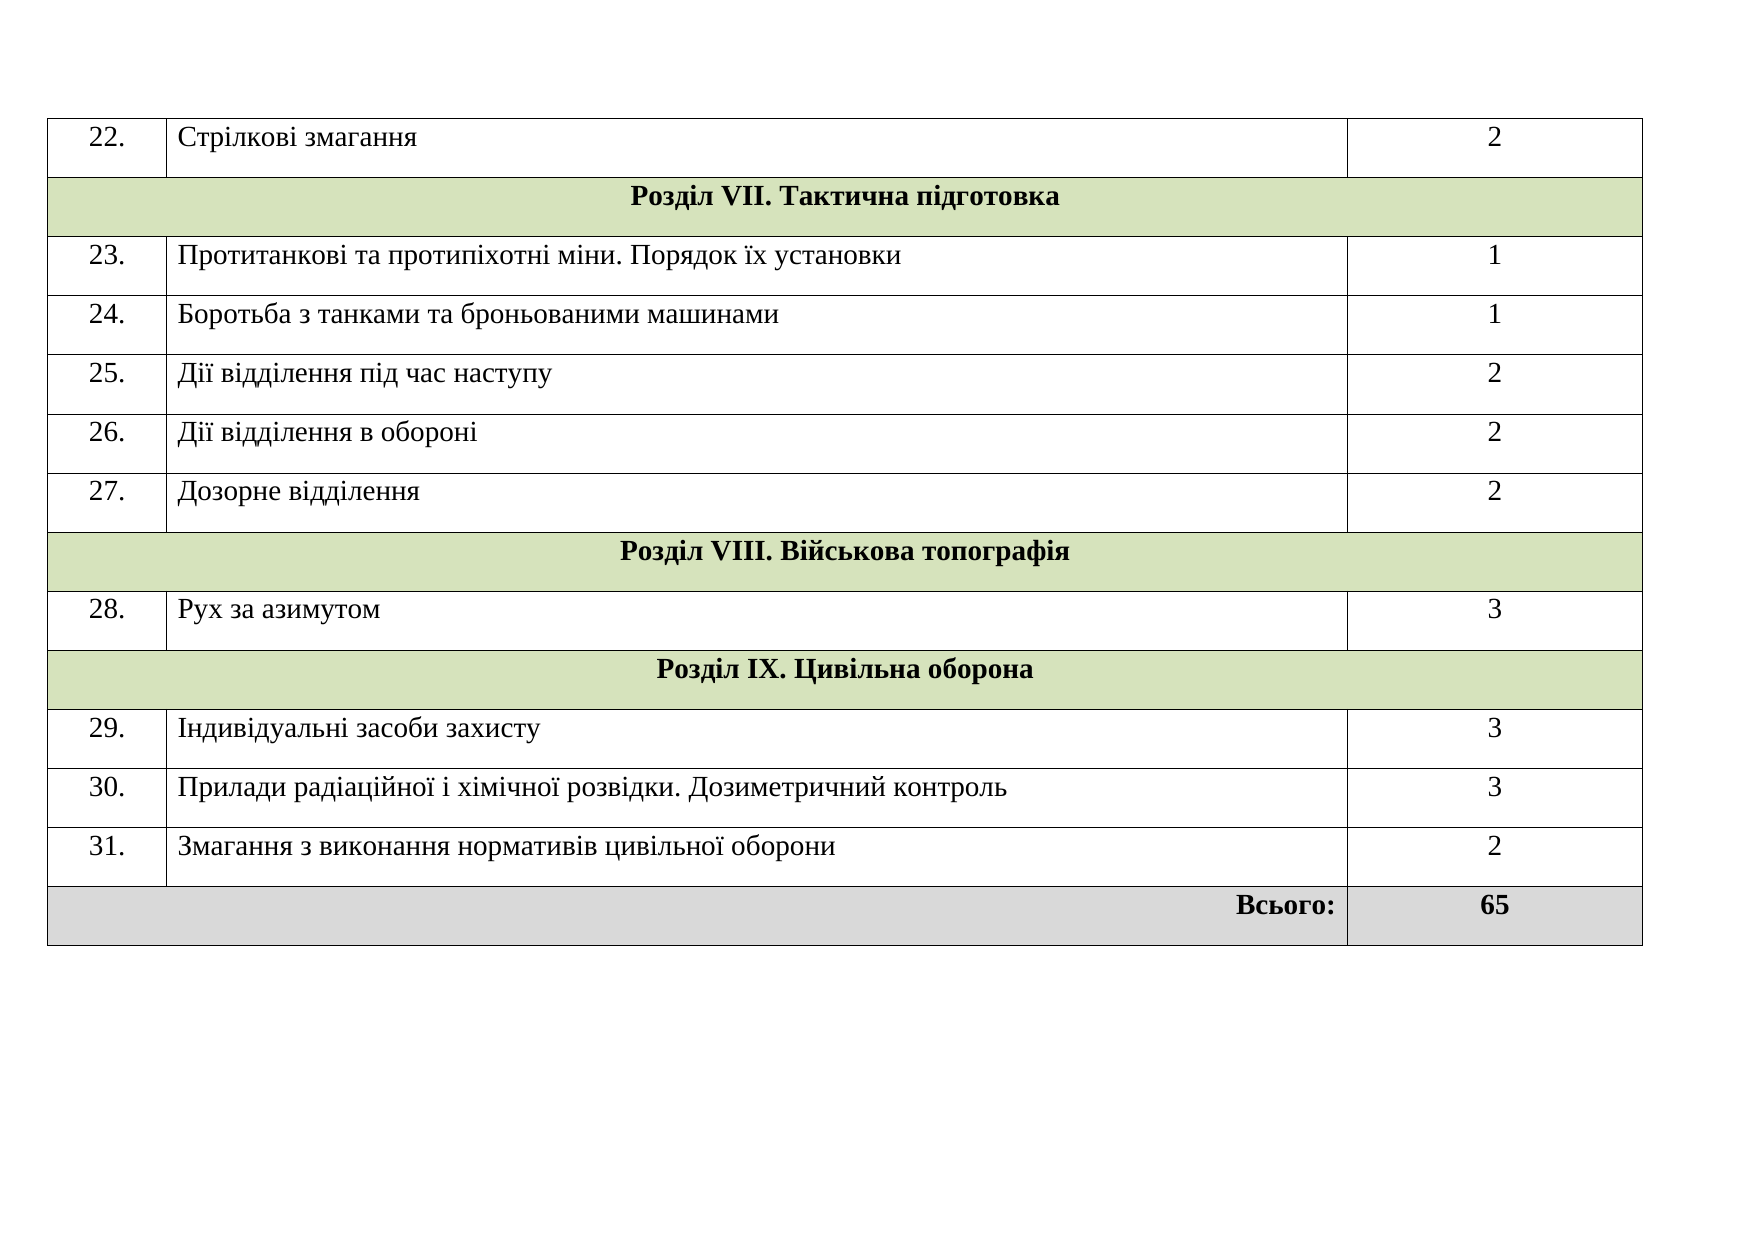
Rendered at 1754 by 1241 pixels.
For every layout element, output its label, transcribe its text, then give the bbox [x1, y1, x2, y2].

table_cell Прилади радіаційної і хімічної розвідки. Дозиметричний контроль [167, 769, 1347, 827]
table_cell 2 [1348, 355, 1642, 413]
table_cell 22. [48, 119, 166, 177]
table_cell Розділ VII. Тактична підготовка [48, 178, 1642, 236]
table_cell 24. [48, 296, 166, 354]
table_cell 29. [48, 710, 166, 768]
table_cell 26. [48, 415, 166, 472]
table_cell Розділ ІХ. Цивільна оборона [48, 651, 1642, 709]
table_cell Протитанкові та протипіхотні міни. Порядок їх установки [167, 237, 1347, 295]
table_cell Дії відділення під час наступу [167, 355, 1347, 413]
table_cell 27. [48, 474, 166, 532]
table_cell 3 [1348, 769, 1642, 827]
table_cell Стрілкові змагання [167, 119, 1347, 177]
table_cell Розділ VIIІ. Військова топографія [48, 533, 1642, 591]
table_cell 23. [48, 237, 166, 295]
table_cell Індивідуальні засоби захисту [167, 710, 1347, 768]
table_cell 2 [1348, 474, 1642, 532]
table_cell 1 [1348, 296, 1642, 354]
table_cell 28. [48, 592, 166, 650]
table_cell Дії відділення в обороні [167, 415, 1347, 472]
table_cell 31. [48, 828, 166, 886]
table_cell 2 [1348, 415, 1642, 472]
table_cell 1 [1348, 237, 1642, 295]
table_cell Рух за азимутом [167, 592, 1347, 650]
table_cell 3 [1348, 592, 1642, 650]
table_cell 2 [1348, 119, 1642, 177]
table_cell Боротьба з танками та броньованими машинами [167, 296, 1347, 354]
table_cell 65 [1348, 887, 1642, 945]
table_cell 25. [48, 355, 166, 413]
table_cell Всього: [48, 887, 1347, 945]
table_cell 30. [48, 769, 166, 827]
table_cell Змагання з виконання нормативів цивільної оборони [167, 828, 1347, 886]
table_cell 3 [1348, 710, 1642, 768]
table_cell Дозорне відділення [167, 474, 1347, 532]
table_cell 2 [1348, 828, 1642, 886]
